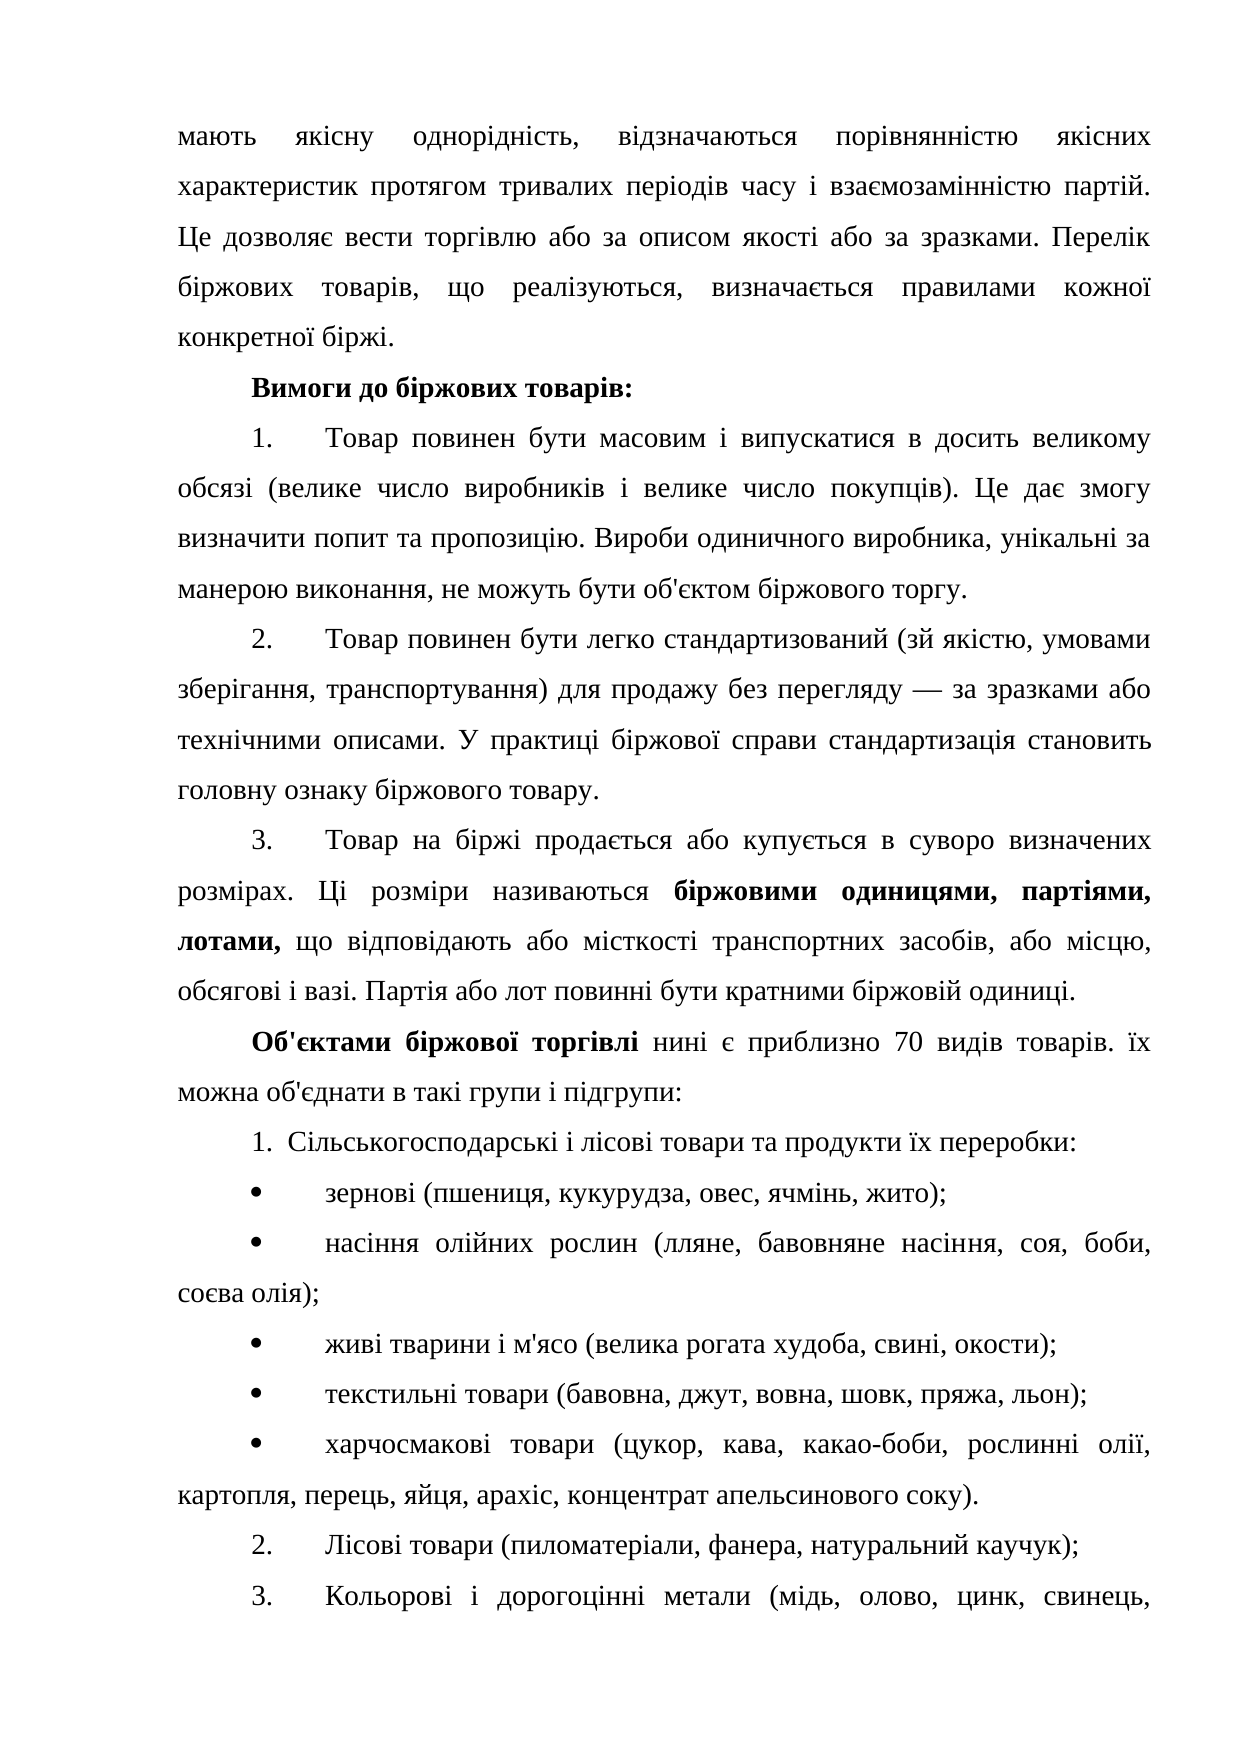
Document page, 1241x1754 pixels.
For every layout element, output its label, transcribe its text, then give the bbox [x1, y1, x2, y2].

text Об'єктами біржової торгівлі нині є приблизно 70 видів товарів. їх можна об'єднати в такі групи і підгрупи: [177, 1024, 1152, 1108]
list живі тварини і м'ясо (велика рогата худоба, свині, окости); [177, 1326, 1152, 1359]
text 1. Сільськогосподарські і лісові товари та продукти їх переробки: [177, 1124, 1152, 1158]
list Товар на біржі продається або купується в суворо визначених розмірах. Ці розміри називаються біржовими одиницями, партіями, лотами, що відповідають або місткості транспортних засобів, або місцю, обсягові і вазі. Партія або лот повинні бути кратними біржовій одиниці. [177, 822, 1152, 1007]
list текстильні товари (бавовна, джут, вовна, шовк, пряжа, льон); [177, 1376, 1152, 1410]
text Вимоги до біржових товарів: [177, 370, 1152, 403]
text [177, 118, 1152, 353]
list Лісові товари (пиломатеріали, фанера, натуральний каучук); [177, 1527, 1152, 1561]
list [177, 1578, 1152, 1611]
list насіння олійних рослин (лляне, бавовняне насіння, соя, боби, соєва олія); [177, 1225, 1152, 1309]
list Товар повинен бути легко стандартизований (зй якістю, умовами зберігання, транспортування) для продажу без перегляду — за зразками або технічними описами. У практиці біржової справи стандартизація становить головну ознаку біржового товару. [177, 621, 1152, 806]
list зернові (пшениця, кукурудза, овес, ячмінь, жито); [177, 1175, 1152, 1208]
list Товар повинен бути масовим і випускатися в досить великому обсязі (велике число виробників і велике число покупців). Це дає змогу визначити попит та пропозицію. Вироби одиничного виробника, унікальні за манерою виконання, не можуть бути об'єктом біржового торгу. [177, 420, 1152, 604]
list харчосмакові товари (цукор, кава, какао-боби, рослинні олії, картопля, перець, яйця, арахіс, концентрат апельсинового соку). [177, 1427, 1152, 1511]
